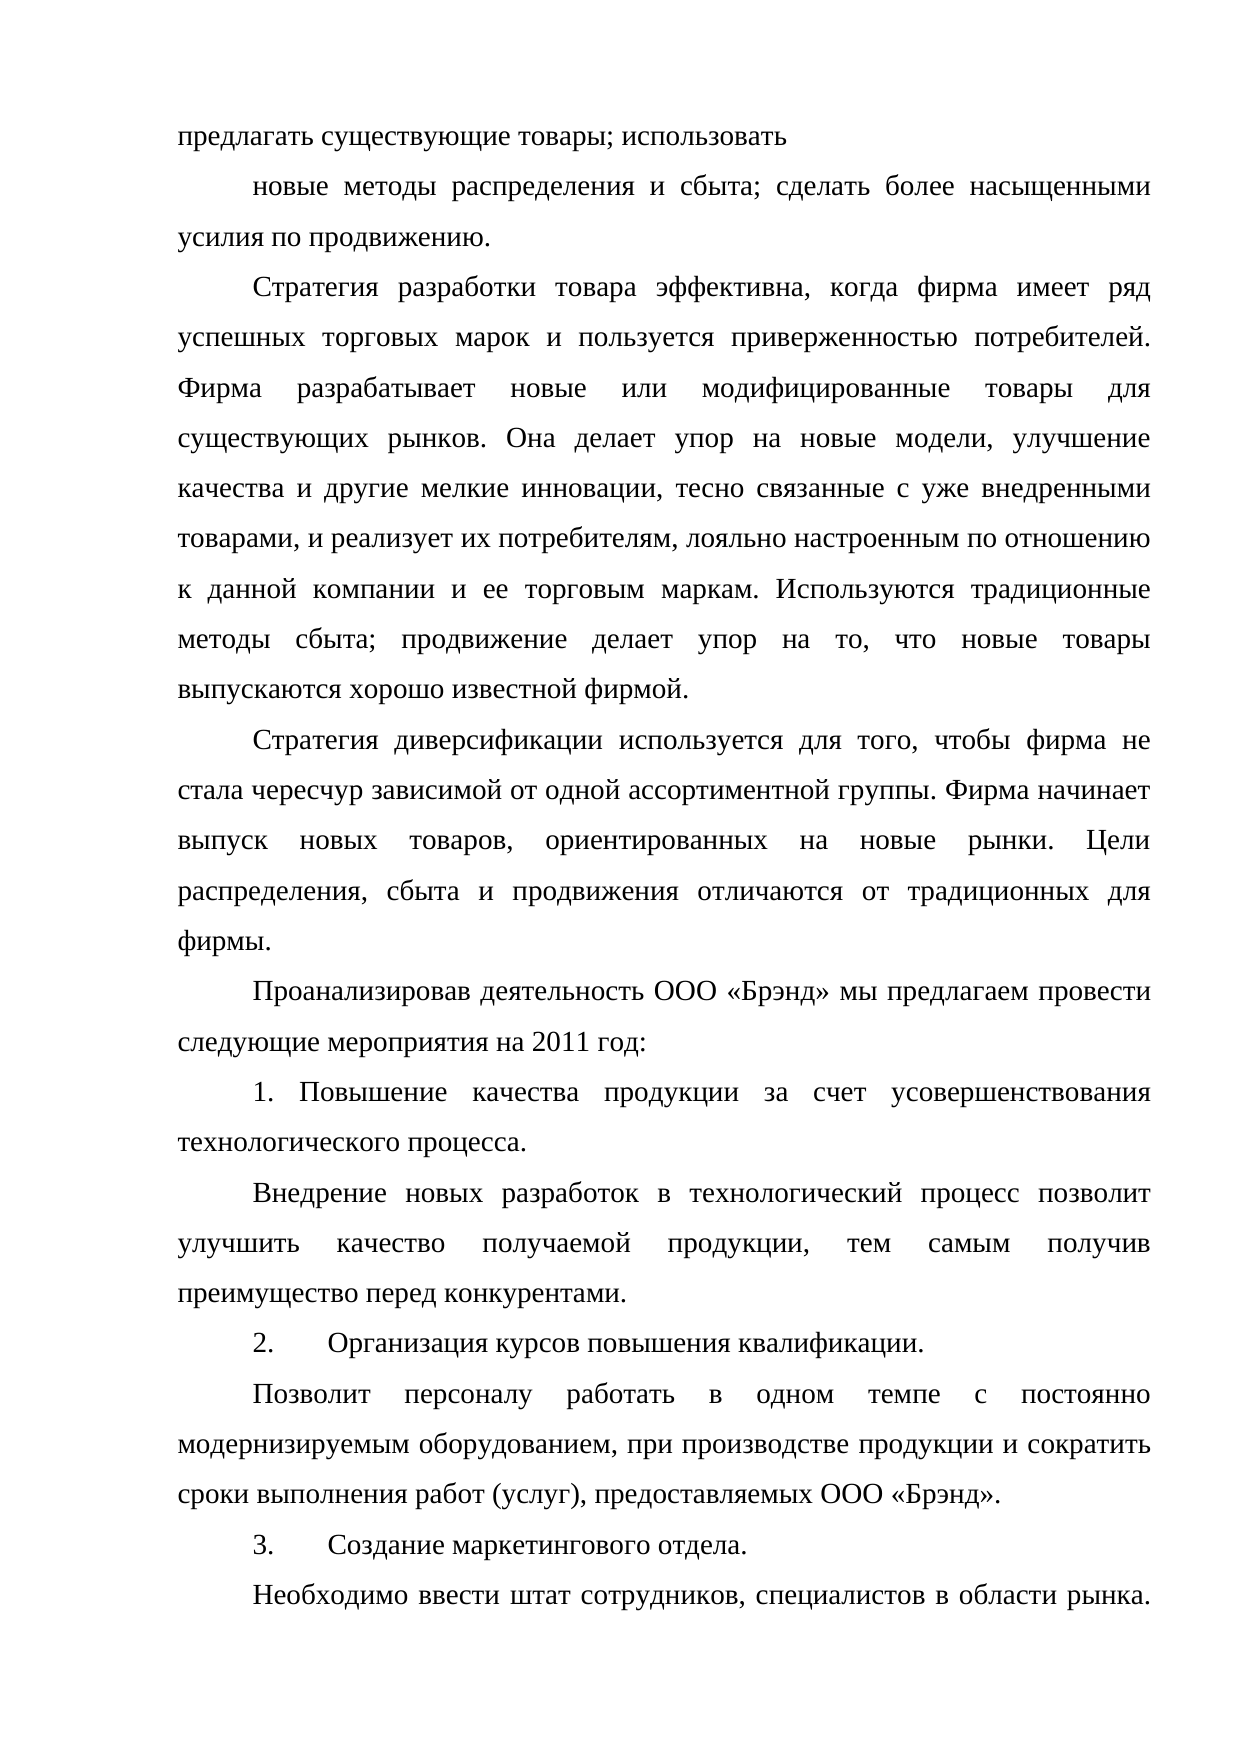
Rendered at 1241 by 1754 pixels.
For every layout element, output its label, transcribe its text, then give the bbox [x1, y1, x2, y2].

text 2. Организация курсов повышения квалификации. [177, 1326, 1152, 1359]
text 1. Повышение качества продукции за счет усовершенствования технологического процесса. [177, 1074, 1152, 1158]
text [177, 1577, 1152, 1611]
text Позволит персоналу работать в одном темпе с постоянно модернизируемым оборудованием, при производстве продукции и сократить сроки выполнения работ (услуг), предоставляемых ООО «Брэнд». [177, 1376, 1152, 1510]
text новые методы распределения и сбыта; сделать более насыщенными усилия по продвижению. [177, 168, 1152, 252]
text Стратегия диверсификации используется для того, чтобы фирма не стала чересчур зависимой от одной ассортиментной группы. Фирма начинает выпуск новых товаров, ориентированных на новые рынки. Цели распределения, сбыта и продвижения отличаются от традиционных для фирмы. [177, 722, 1152, 957]
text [177, 118, 1152, 152]
text Внедрение новых разработок в технологический процесс позволит улучшить качество получаемой продукции, тем самым получив преимущество перед конкурентами. [177, 1175, 1152, 1309]
text Стратегия разработки товара эффективна, когда фирма имеет ряд успешных торговых марок и пользуется приверженностью потребителей. Фирма разрабатывает новые или модифицированные товары для существующих рынков. Она делает упор на новые модели, улучшение качества и другие мелкие инновации, тесно связанные с уже внедренными товарами, и реализует их потребителям, лояльно настроенным по отношению к данной компании и ее торговым маркам. Используются традиционные методы сбыта; продвижение делает упор на то, что новые товары выпускаются хорошо известной фирмой. [177, 269, 1152, 705]
text 3. Создание маркетингового отдела. [177, 1527, 1152, 1560]
text Проанализировав деятельность ООО «Брэнд» мы предлагаем провести следующие мероприятия на 2011 год: [177, 973, 1152, 1057]
